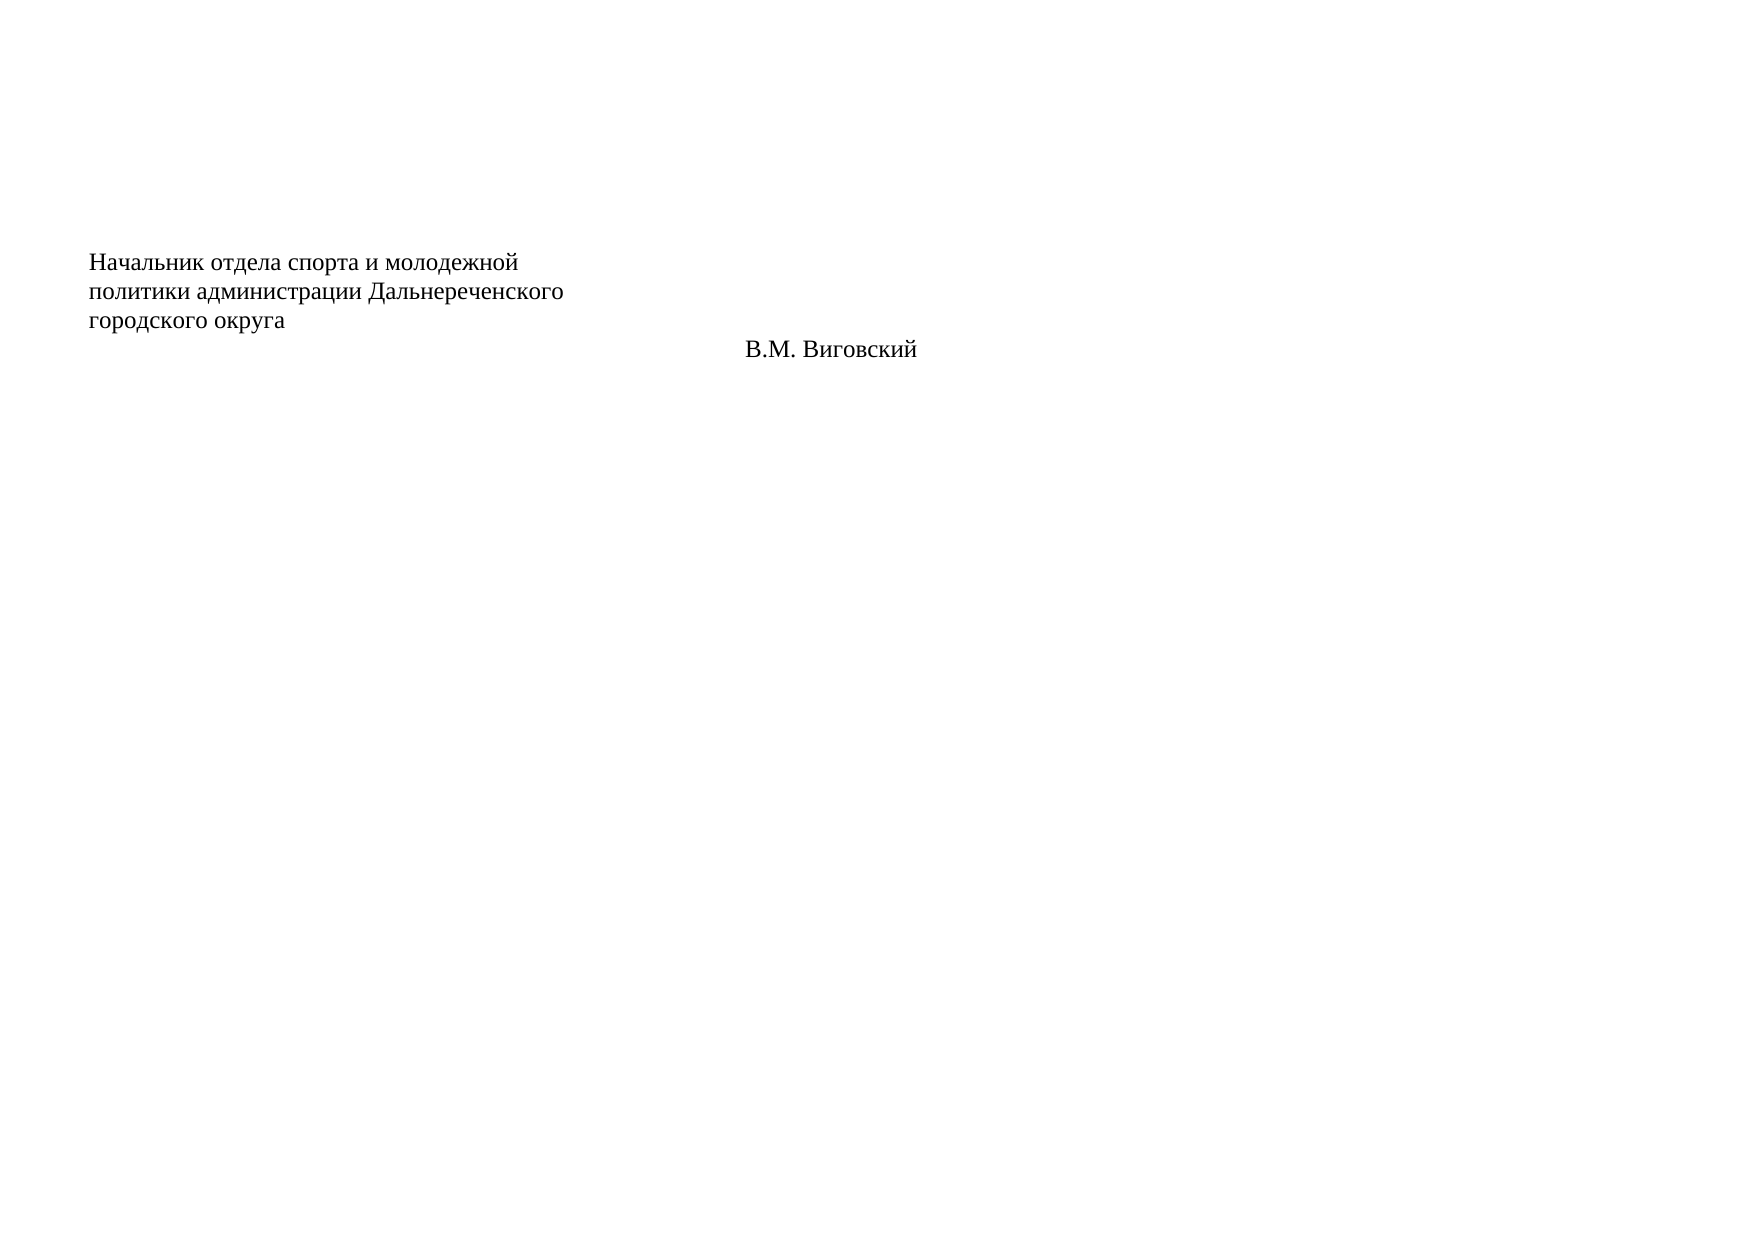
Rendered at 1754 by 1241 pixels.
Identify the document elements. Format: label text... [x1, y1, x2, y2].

text Начальник отдела спорта и молодежной [89, 247, 1636, 276]
text политики администрации Дальнереченского [89, 276, 1636, 305]
text городского округа [89, 305, 1636, 334]
text В.М. Виговский [89, 334, 1636, 362]
